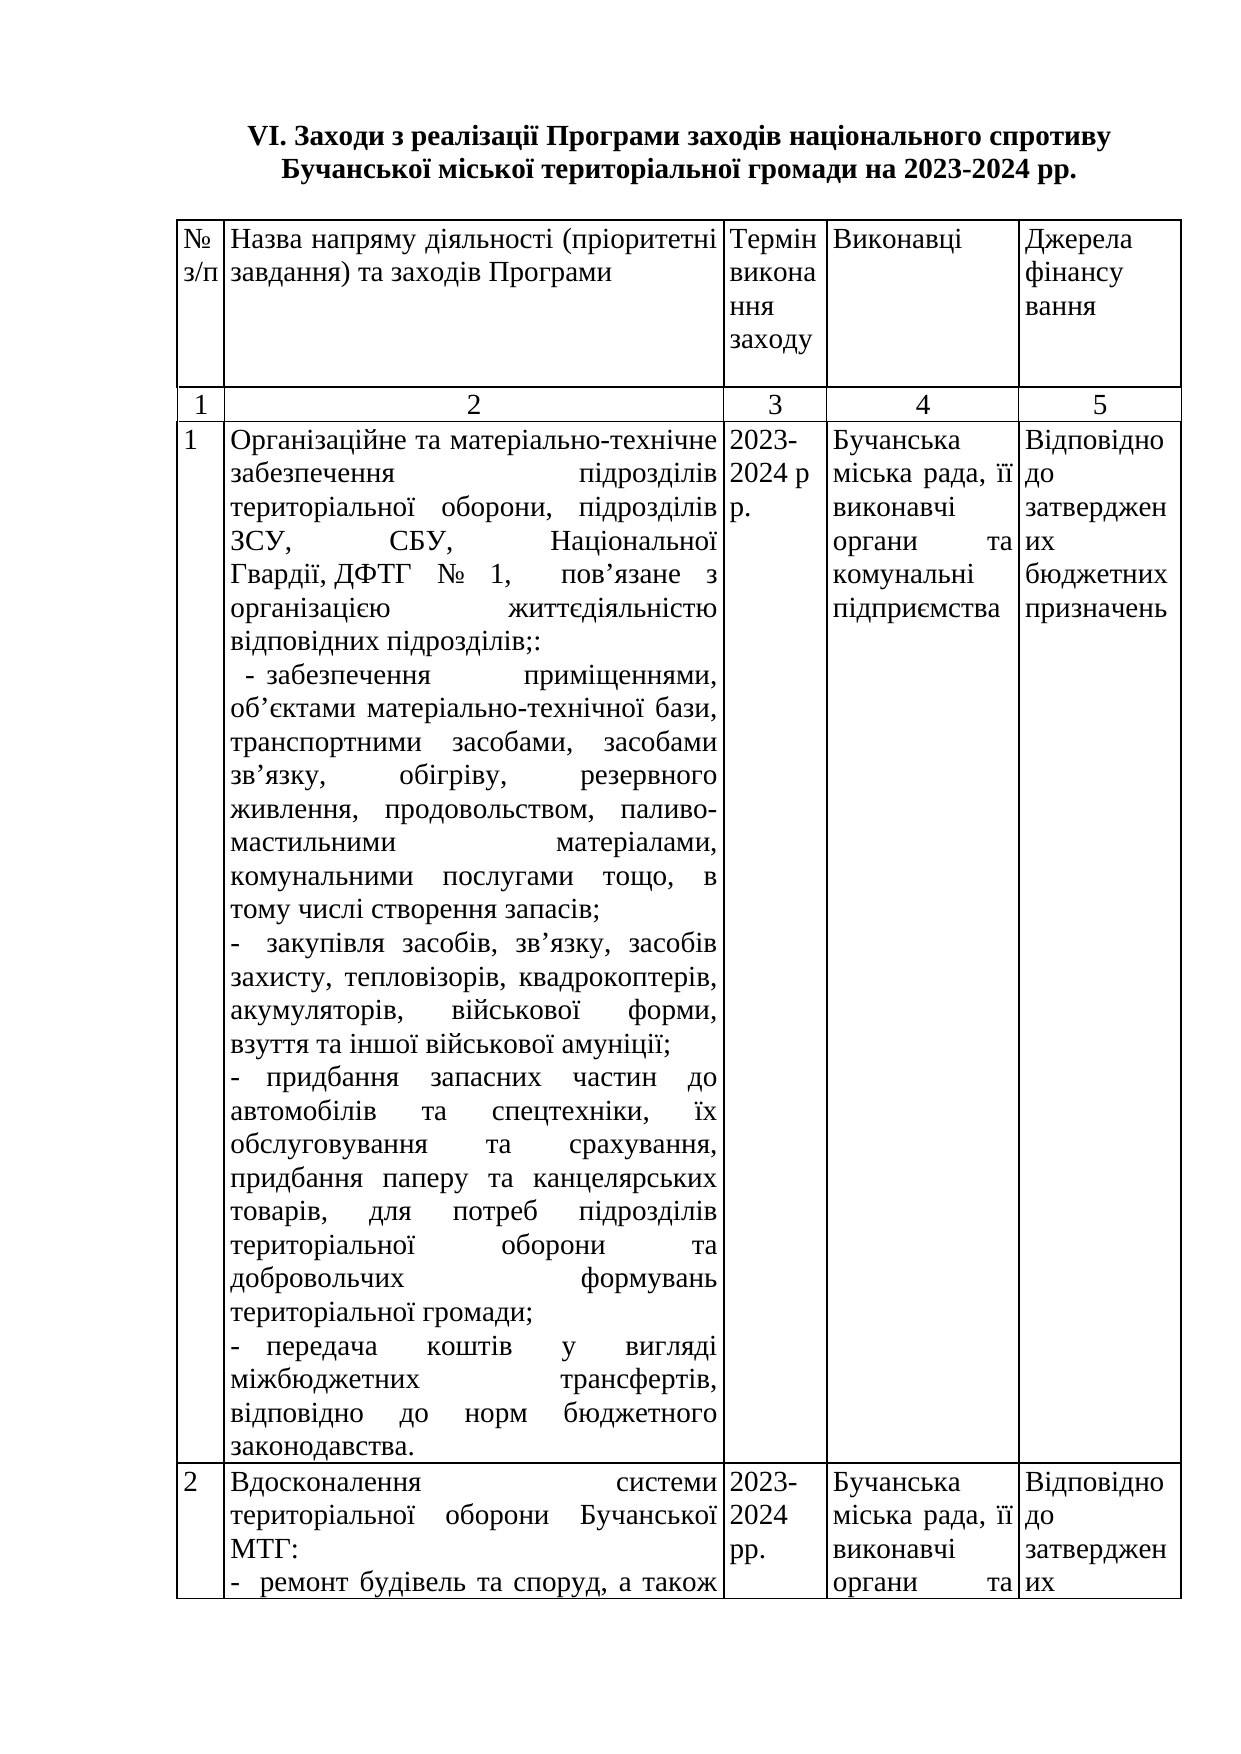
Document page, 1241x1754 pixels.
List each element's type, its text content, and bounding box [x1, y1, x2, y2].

table_header № з/п [178, 221, 223, 386]
table_cell 3 [724, 388, 826, 421]
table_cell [1020, 1464, 1180, 1598]
table_cell 1 [178, 387, 224, 421]
table_header Термін виконання заходу [725, 221, 826, 386]
table_cell 2023-2024 рр. [725, 1464, 826, 1598]
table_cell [225, 1464, 723, 1598]
table_cell 4 [827, 388, 1018, 421]
table_cell Організаційне та матеріально-технічне забезпечення підрозділів територіальної оборони, підрозділів ЗСУ, СБУ, Національної Гвардії, ДФТГ № 1, пов’язане з організацією життєдіяльністю відповідних підрозділів;: забезпечення приміщеннями, об’єктами матеріально-технічної бази, транспортними засобами, засобами зв’язку, обігріву, резервного живлення, продовольством, паливо-мастильними матеріалами, комунальними послугами тощо, в тому числі створення запасів; закупівля засобів, зв’язку, засобів захисту, тепловізорів, квадрокоптерів, акумуляторів, військової форми, взуття та іншої військової амуніції; придбання запасних частин до автомобілів та спецтехніки, їх обслуговування та срахування, придбання паперу та канцелярських товарів, для потреб підрозділів територіальної оборони та добровольчих формувань територіальної громади; передача коштів у вигляді міжбюджетних трансфертів, відповідно до норм бюджетного законодавства. [225, 422, 723, 1462]
text VІ. Заходи з реалізації Програми заходів національного спротиву Бучанської міської територіальної громади на 2023-2024 рр. [177, 118, 1181, 185]
table_cell 2 [178, 1464, 223, 1598]
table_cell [828, 1464, 1018, 1598]
table_cell 2023-2024 рр. [725, 422, 826, 1462]
table_header Джерела фінансу вання [1020, 221, 1180, 386]
table_header Виконавці [828, 221, 1018, 386]
table_cell 2 [225, 388, 723, 421]
table_header Назва напряму діяльності (пріоритетні завдання) та заходів Програми [225, 221, 723, 386]
table_cell 1 [178, 422, 223, 1462]
table_cell Відповідно до затверджених бюджетних призначень [1020, 422, 1180, 1462]
table_cell Бучанська міська рада, її виконавчі органи та комунальні підприємства [828, 422, 1018, 1462]
table_cell 5 [1019, 388, 1181, 421]
